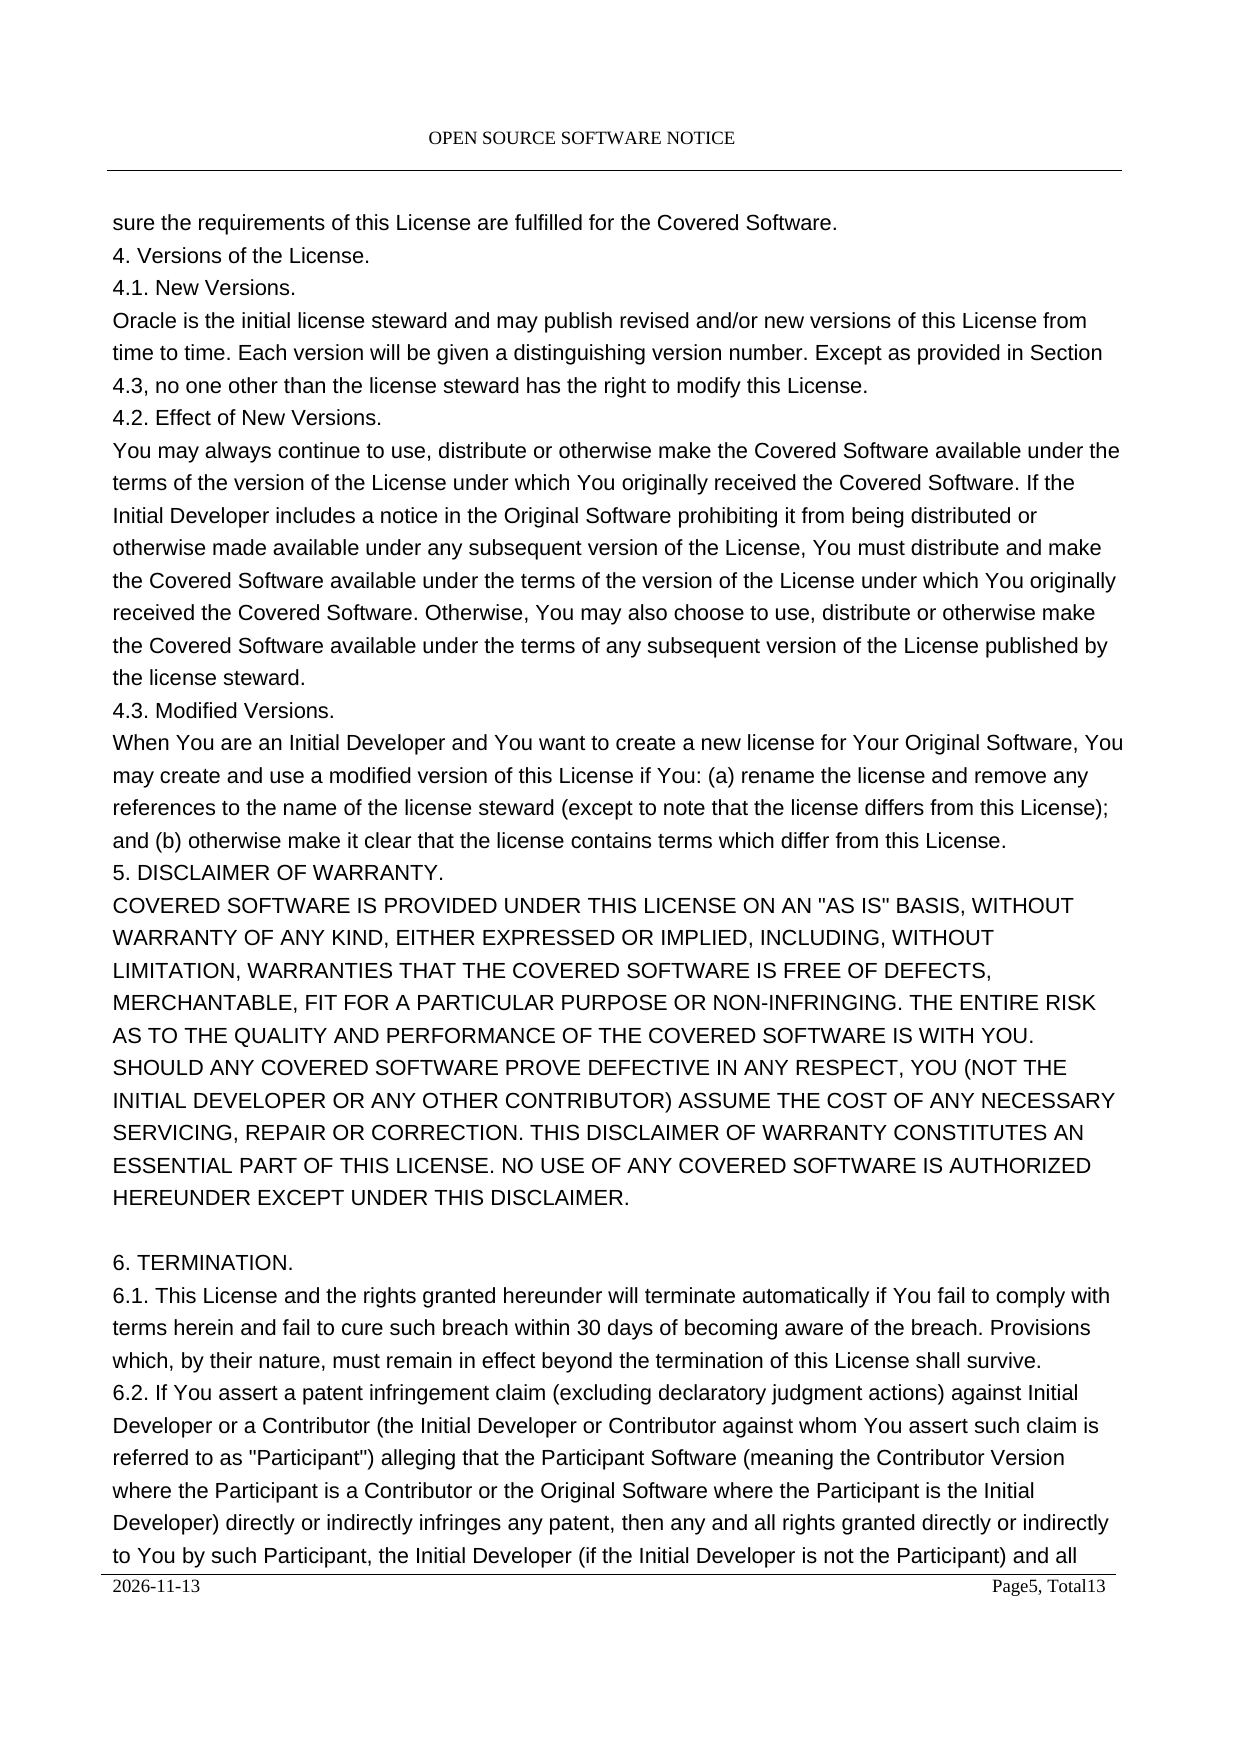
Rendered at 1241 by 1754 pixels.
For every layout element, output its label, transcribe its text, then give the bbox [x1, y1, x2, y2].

text You may always continue to use, distribute or otherwise make the Covered Software available under the terms of the version of the License under which You originally received the Covered Software. If the Initial Developer includes a notice in the Original Software prohibiting it from being distributed or otherwise made available under any subsequent version of the License, You must distribute and make the Covered Software available under the terms of the version of the License under which You originally received the Covered Software. Otherwise, You may also choose to use, distribute or otherwise make the Covered Software available under the terms of any subsequent version of the License published by the license steward. [112, 434, 1128, 694]
text When You are an Initial Developer and You want to create a new license for Your Original Software, You may create and use a modified version of this License if You: (a) rename the license and remove any references to the name of the license steward (except to note that the license differs from this License); and (b) otherwise make it clear that the license contains terms which differ from this License. [112, 726, 1128, 856]
text 4.1. New Versions. [112, 271, 1128, 304]
text Oracle is the initial license steward and may publish revised and/or new versions of this License from time to time. Each version will be given a distinguishing version number. Except as provided in Section 4.3, no one other than the license steward has the right to modify this License. [112, 304, 1128, 401]
text 5. DISCLAIMER OF WARRANTY. [112, 856, 1128, 889]
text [112, 1376, 1128, 1571]
text 6.1. This License and the rights granted hereunder will terminate automatically if You fail to comply with terms herein and fail to cure such breach within 30 days of becoming aware of the breach. Provisions which, by their nature, must remain in effect beyond the termination of this License shall survive. [112, 1279, 1128, 1376]
text 6. TERMINATION. [112, 1246, 1128, 1279]
text COVERED SOFTWARE IS PROVIDED UNDER THIS LICENSE ON AN "AS IS" BASIS, WITHOUT WARRANTY OF ANY KIND, EITHER EXPRESSED OR IMPLIED, INCLUDING, WITHOUT LIMITATION, WARRANTIES THAT THE COVERED SOFTWARE IS FREE OF DEFECTS, MERCHANTABLE, FIT FOR A PARTICULAR PURPOSE OR NON-INFRINGING. THE ENTIRE RISK AS TO THE QUALITY AND PERFORMANCE OF THE COVERED SOFTWARE IS WITH YOU. SHOULD ANY COVERED SOFTWARE PROVE DEFECTIVE IN ANY RESPECT, YOU (NOT THE INITIAL DEVELOPER OR ANY OTHER CONTRIBUTOR) ASSUME THE COST OF ANY NECESSARY SERVICING, REPAIR OR CORRECTION. THIS DISCLAIMER OF WARRANTY CONSTITUTES AN ESSENTIAL PART OF THIS LICENSE. NO USE OF ANY COVERED SOFTWARE IS AUTHORIZED HEREUNDER EXCEPT UNDER THIS DISCLAIMER. [112, 889, 1128, 1214]
text 4. Versions of the License. [112, 239, 1128, 271]
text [112, 206, 1128, 239]
text 4.3. Modified Versions. [112, 694, 1128, 726]
text 4.2. Effect of New Versions. [112, 401, 1128, 434]
